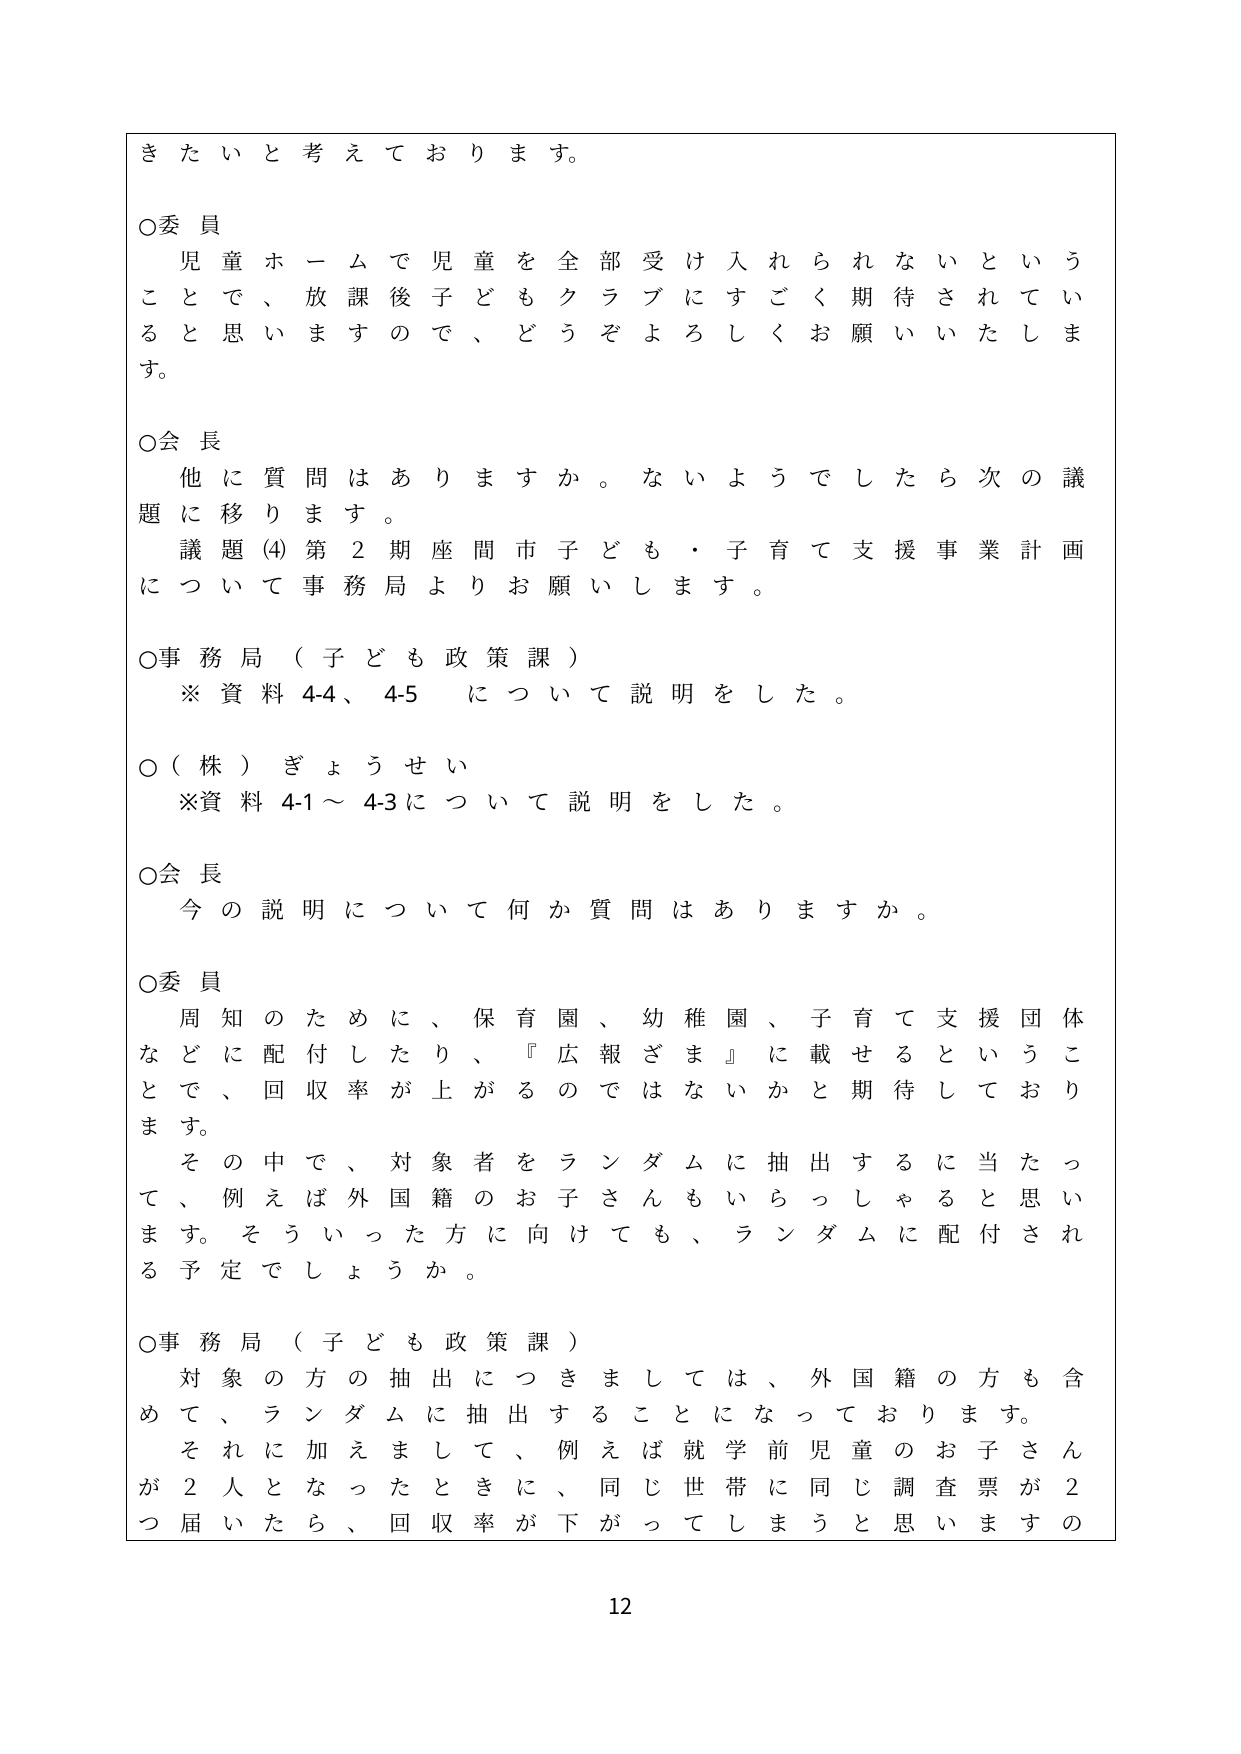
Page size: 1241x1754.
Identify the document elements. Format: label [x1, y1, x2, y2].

table_cell [127, 134, 1115, 1539]
